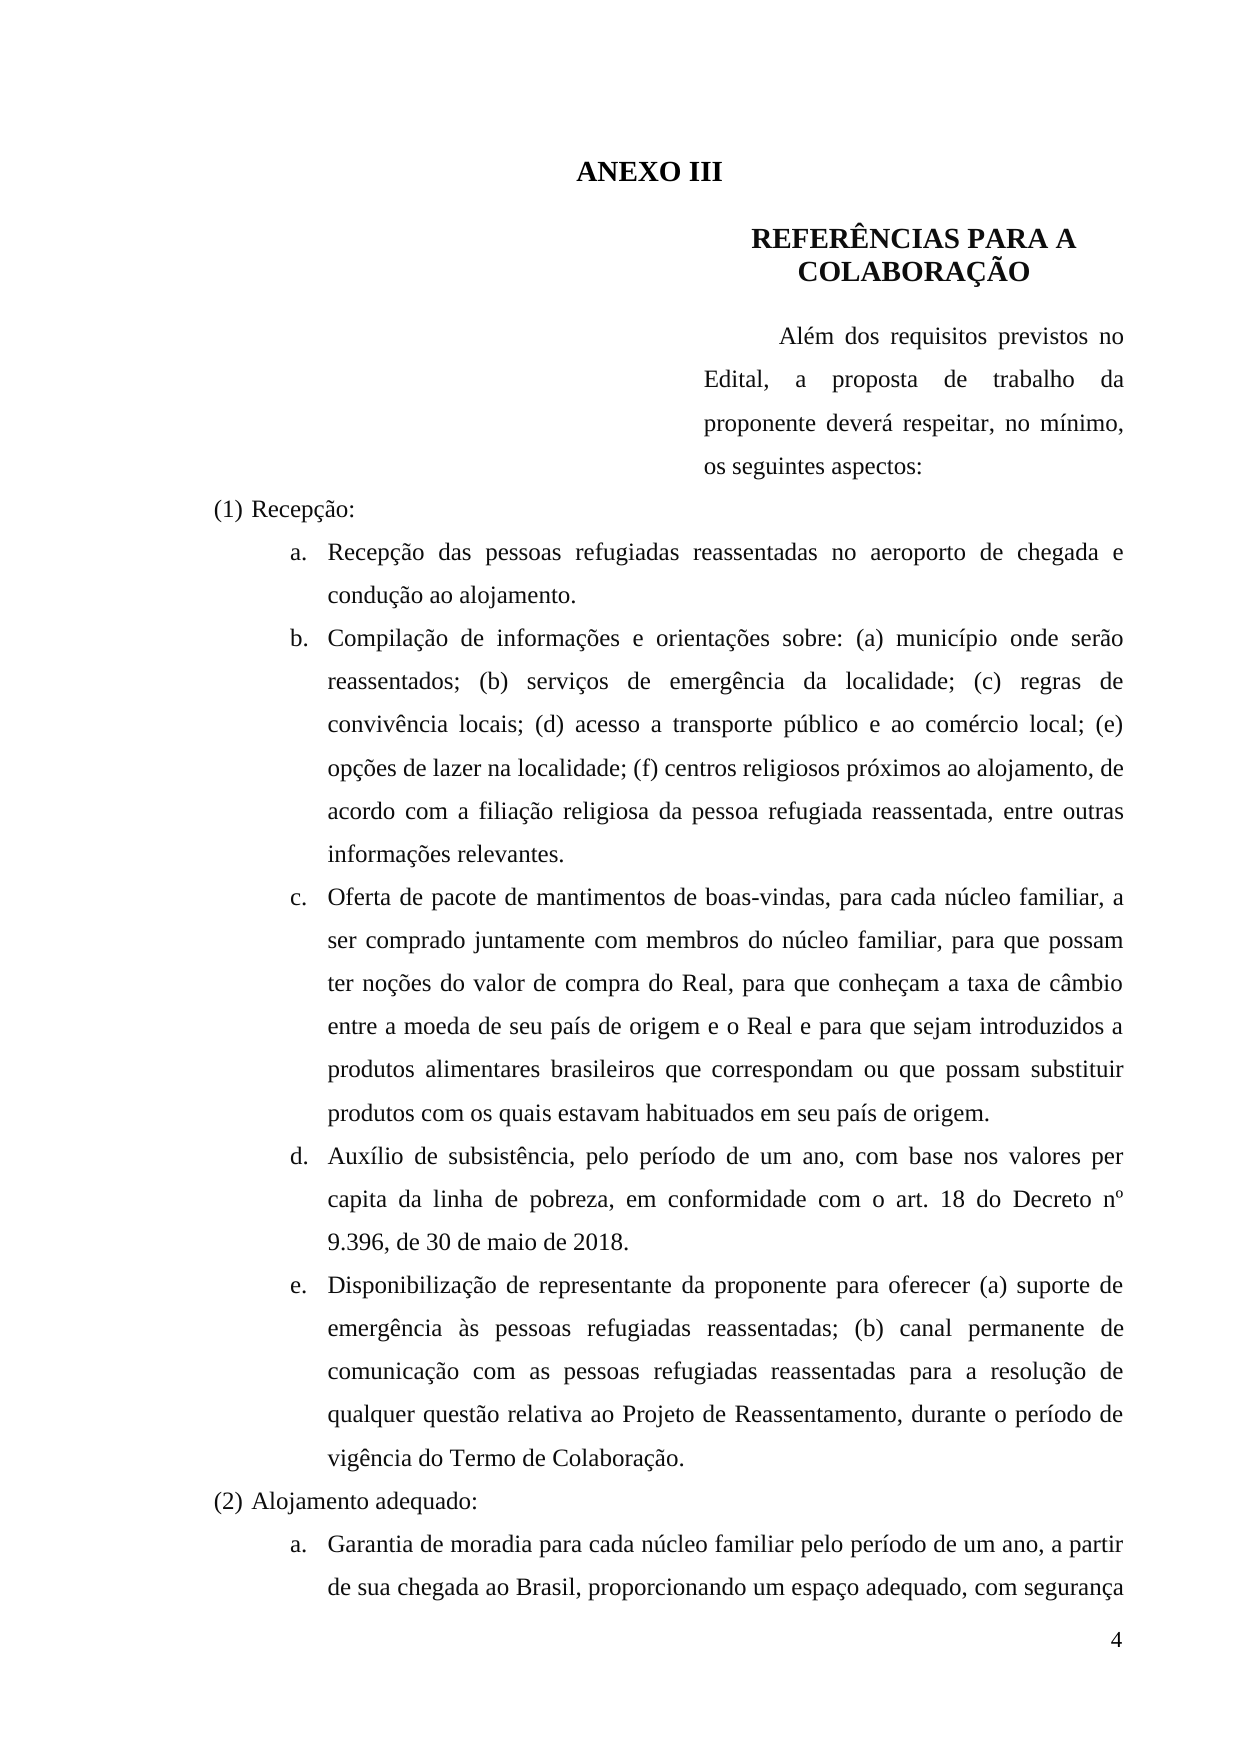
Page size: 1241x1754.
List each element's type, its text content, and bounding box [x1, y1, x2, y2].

list Compilação de informações e orientações sobre: (a) município onde serão reassentados; (b) serviços de emergência da localidade; (c) regras de convivência locais; (d) acesso a transporte público e ao comércio local; (e) opções de lazer na localidade; (f) centros religiosos próximos ao alojamento, de acordo com a filiação religiosa da pessoa refugiada reassentada, entre outras informações relevantes. [290, 623, 1124, 868]
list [290, 1529, 1124, 1601]
subtitle ANEXO III [177, 154, 1122, 187]
list Recepção: [213, 494, 1124, 523]
list Alojamento adequado: [213, 1486, 1124, 1514]
list Auxílio de subsistência, pelo período de um ano, com base nos valores per capita da linha de pobreza, em conformidade com o art. 18 do Decreto nº 9.396, de 30 de maio de 2018. [290, 1141, 1124, 1256]
text REFERÊNCIAS PARA A COLABORAÇÃO [703, 221, 1124, 288]
list Disponibilização de representante da proponente para oferecer (a) suporte de emergência às pessoas refugiadas reassentadas; (b) canal permanente de comunicação com as pessoas refugiadas reassentadas para a resolução de qualquer questão relativa ao Projeto de Reassentamento, durante o período de vigência do Termo de Colaboração. [290, 1270, 1124, 1471]
list Oferta de pacote de mantimentos de boas-vindas, para cada núcleo familiar, a ser comprado juntamente com membros do núcleo familiar, para que possam ter noções do valor de compra do Real, para que conheçam a taxa de câmbio entre a moeda de seu país de origem e o Real e para que sejam introduzidos a produtos alimentares brasileiros que correspondam ou que possam substituir produtos com os quais estavam habituados em seu país de origem. [290, 882, 1124, 1126]
text Além dos requisitos previstos no Edital, a proposta de trabalho da proponente deverá respeitar, no mínimo, os seguintes aspectos: [703, 321, 1124, 479]
list Recepção das pessoas refugiadas reassentadas no aeroporto de chegada e condução ao alojamento. [290, 537, 1124, 609]
